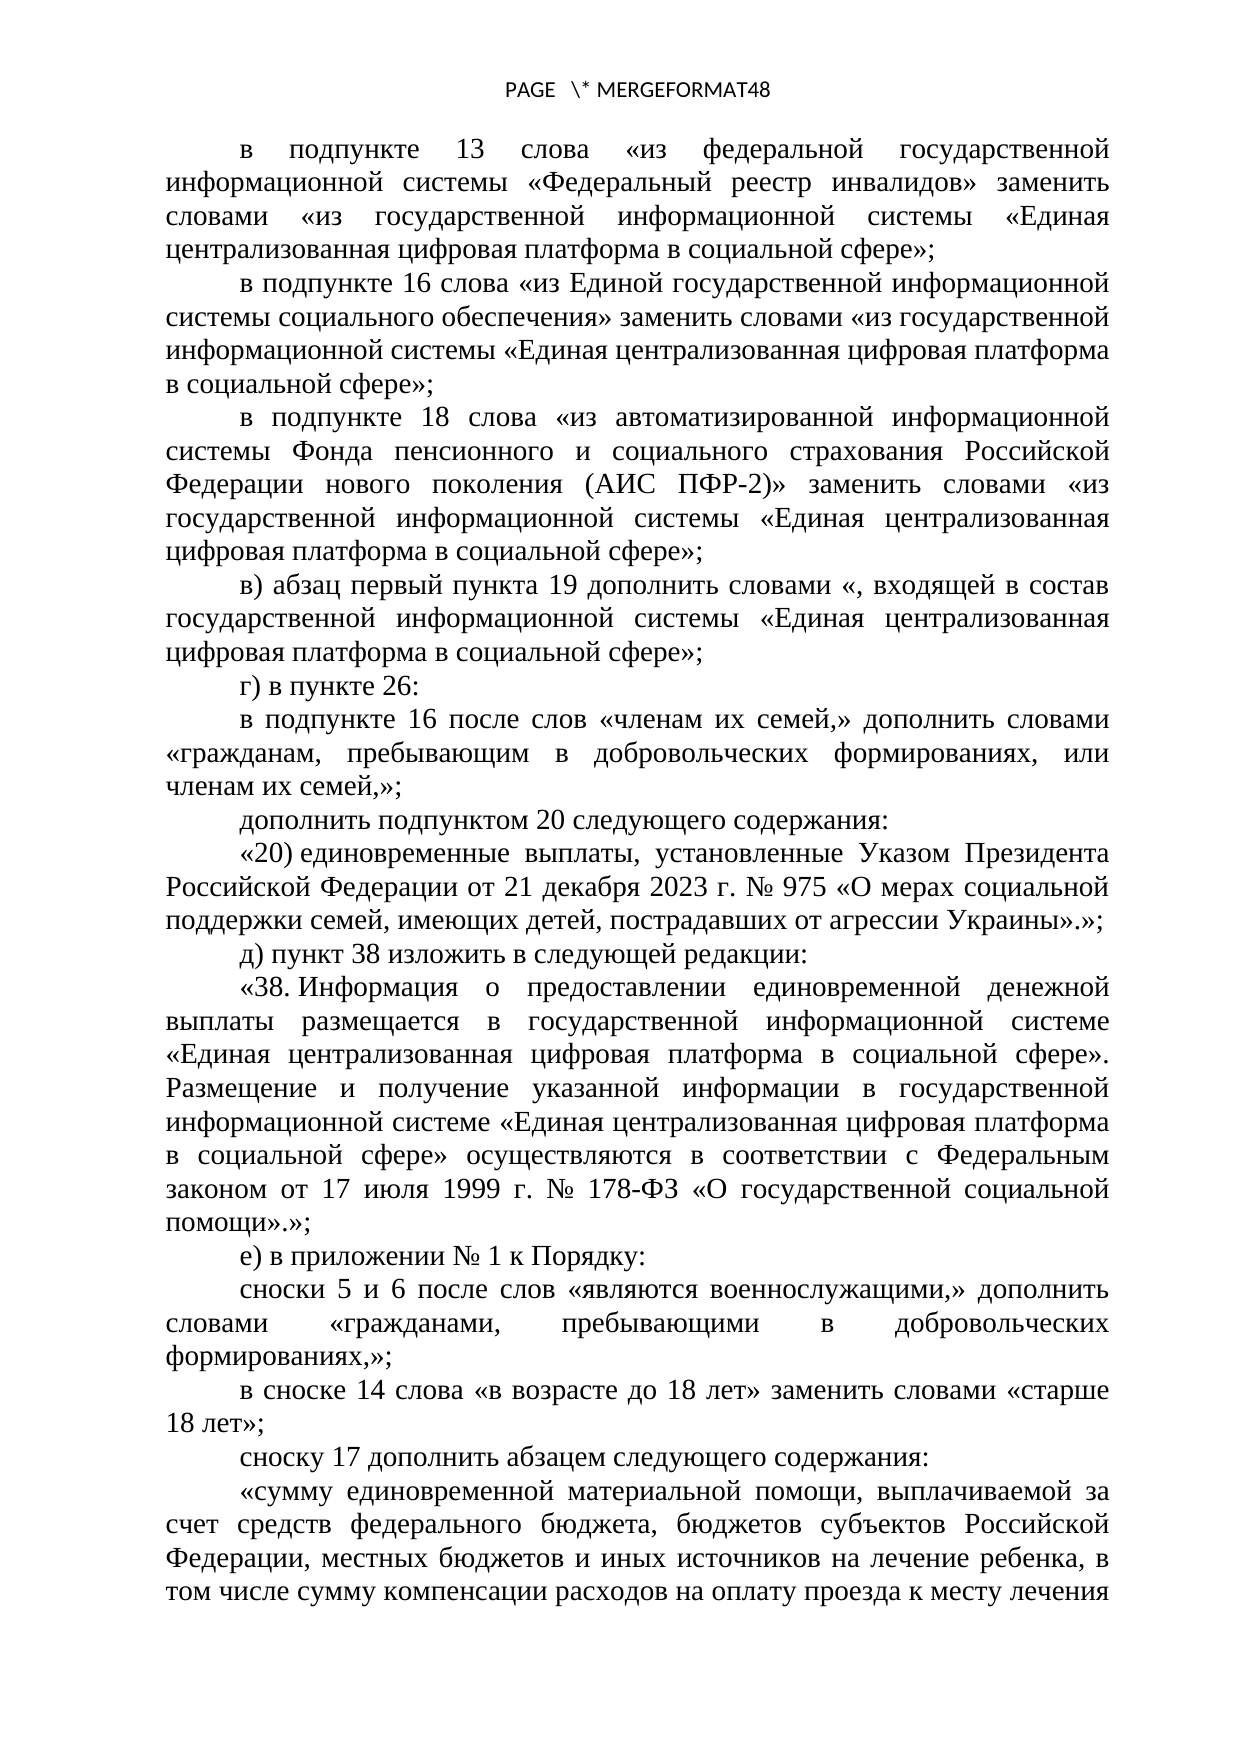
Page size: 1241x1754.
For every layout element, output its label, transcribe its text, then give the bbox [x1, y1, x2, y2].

text «20) единовременные выплаты, установленные Указом Президента Российской Федерации от 21 декабря 2023 г. № 975 «О мерах социальной поддержки семей, имеющих детей, пострадавших от агрессии Украины».»; [165, 835, 1110, 936]
text «38. Информация о предоставлении единовременной денежной выплаты размещается в государственной информационной системе «Единая централизованная цифровая платформа в социальной сфере». Размещение и получение указанной информации в государственной информационной системе «Единая централизованная цифровая платформа в социальной сфере» осуществляются в соответствии с Федеральным законом от 17 июля 1999 г. № 178-ФЗ «О государственной социальной помощи».»; [165, 969, 1110, 1238]
text сноски 5 и 6 после слов «являются военнослужащими,» дополнить словами «гражданами, пребывающими в добровольческих формированиях,»; [165, 1271, 1110, 1372]
text г) в пункте 26: [165, 668, 1110, 701]
text в подпункте 16 после слов «членам их семей,» дополнить словами «гражданам, пребывающим в добровольческих формированиях, или членам их семей,»; [165, 701, 1110, 802]
text д) пункт 38 изложить в следующей редакции: [165, 936, 1110, 969]
text в) абзац первый пункта 19 дополнить словами «, входящей в состав государственной информационной системы «Единая централизованная цифровая платформа в социальной сфере»; [165, 567, 1110, 668]
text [165, 1473, 1110, 1607]
text дополнить подпунктом 20 следующего содержания: [165, 802, 1110, 835]
text в подпункте 16 слова «из Единой государственной информационной системы социального обеспечения» заменить словами «из государственной информационной системы «Единая централизованная цифровая платформа в социальной сфере»; [165, 265, 1110, 399]
text е) в приложении № 1 к Порядку: [165, 1238, 1110, 1271]
text в подпункте 13 слова «из федеральной государственной информационной системы «Федеральный реестр инвалидов» заменить словами «из государственной информационной системы «Единая централизованная цифровая платформа в социальной сфере»; [165, 131, 1110, 265]
text сноску 17 дополнить абзацем следующего содержания: [165, 1439, 1110, 1473]
text в сноске 14 слова «в возрасте до 18 лет» заменить словами «старше 18 лет»; [165, 1372, 1110, 1439]
text в подпункте 18 слова «из автоматизированной информационной системы Фонда пенсионного и социального страхования Российской Федерации нового поколения (АИС ПФР-2)» заменить словами «из государственной информационной системы «Единая централизованная цифровая платформа в социальной сфере»; [165, 399, 1110, 567]
